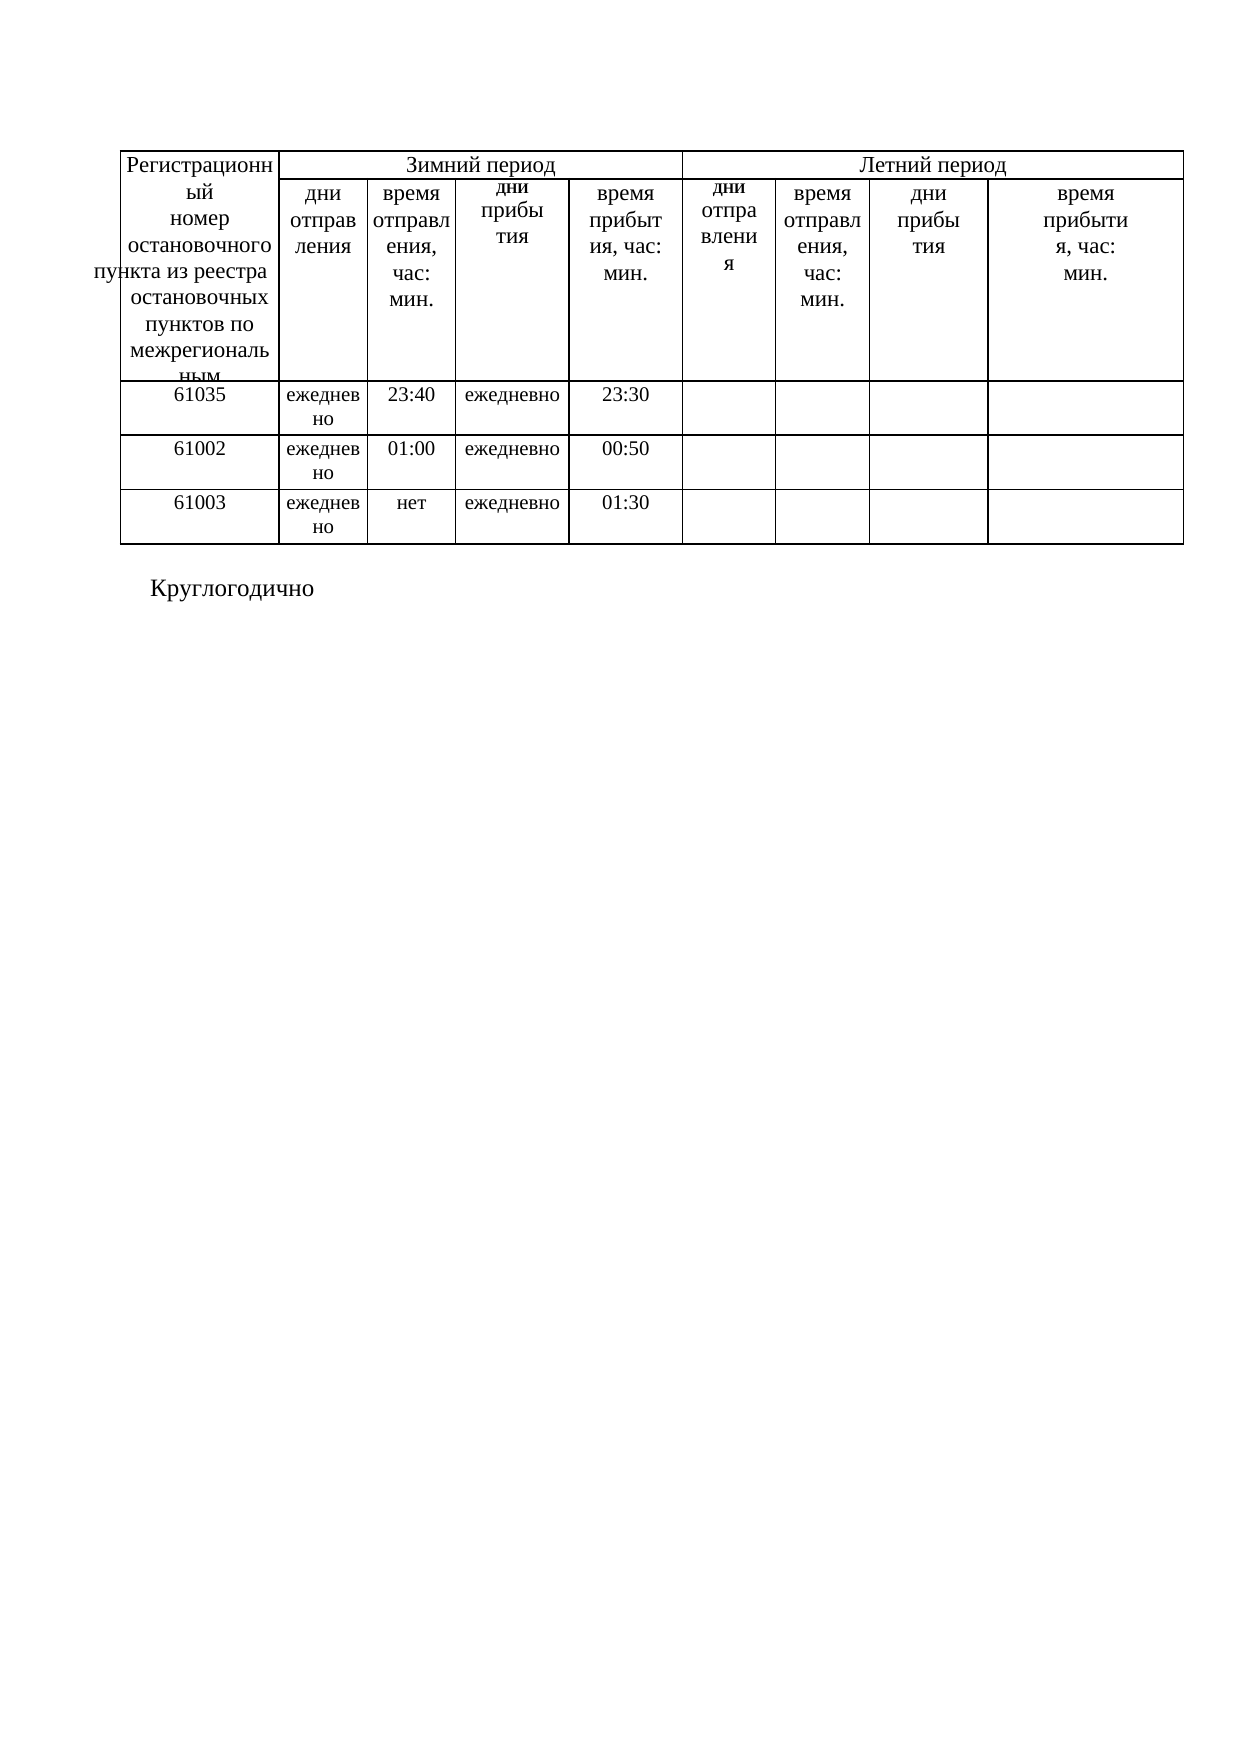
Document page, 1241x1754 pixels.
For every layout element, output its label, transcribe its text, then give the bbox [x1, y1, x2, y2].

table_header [121, 152, 278, 380]
table_cell ежедневно [280, 436, 367, 489]
table_cell [683, 436, 775, 489]
table_cell 61002 [121, 436, 278, 489]
table_cell 61003 [121, 490, 278, 543]
table_cell нет [368, 490, 455, 543]
table_cell дни прибы тия [870, 180, 987, 380]
table_cell [989, 436, 1183, 489]
table_cell 23:30 [570, 382, 682, 434]
table_cell [683, 382, 775, 434]
table_cell [989, 490, 1183, 543]
table_cell 61035 [121, 382, 278, 434]
table_header Летний период [683, 152, 1183, 178]
table_cell [989, 382, 1183, 434]
table_cell 01:00 [368, 436, 455, 489]
table_cell ежедневно [456, 490, 568, 543]
table_cell ежедневно [280, 382, 367, 434]
table_cell ДНИ отпра влени я [683, 180, 775, 380]
table_cell 00:50 [570, 436, 682, 489]
table_cell [776, 490, 869, 543]
table_cell ежедневно [280, 490, 367, 543]
text Круглогодично [150, 573, 1090, 602]
table_cell 01:30 [570, 490, 682, 543]
table_cell [870, 382, 987, 434]
table_cell ежедневно [456, 382, 568, 434]
table_cell [683, 490, 775, 543]
table_cell ДНИ прибы тия [456, 180, 568, 380]
table_cell ежедневно [456, 436, 568, 489]
table_cell 23:40 [368, 382, 455, 434]
table_cell [776, 382, 869, 434]
table_cell время прибыти я, час: мин. [989, 180, 1183, 380]
table_cell время прибыт ия, час: мин. [570, 180, 682, 380]
table_cell дни отправ ления [280, 180, 367, 380]
table_cell [870, 490, 987, 543]
table_cell время отправл ения, час: мин. [776, 180, 869, 380]
table_header Зимний период [280, 152, 682, 178]
table_cell [870, 436, 987, 489]
table_cell [776, 436, 869, 489]
table_cell время отправл ения, час: мин. [368, 180, 455, 380]
